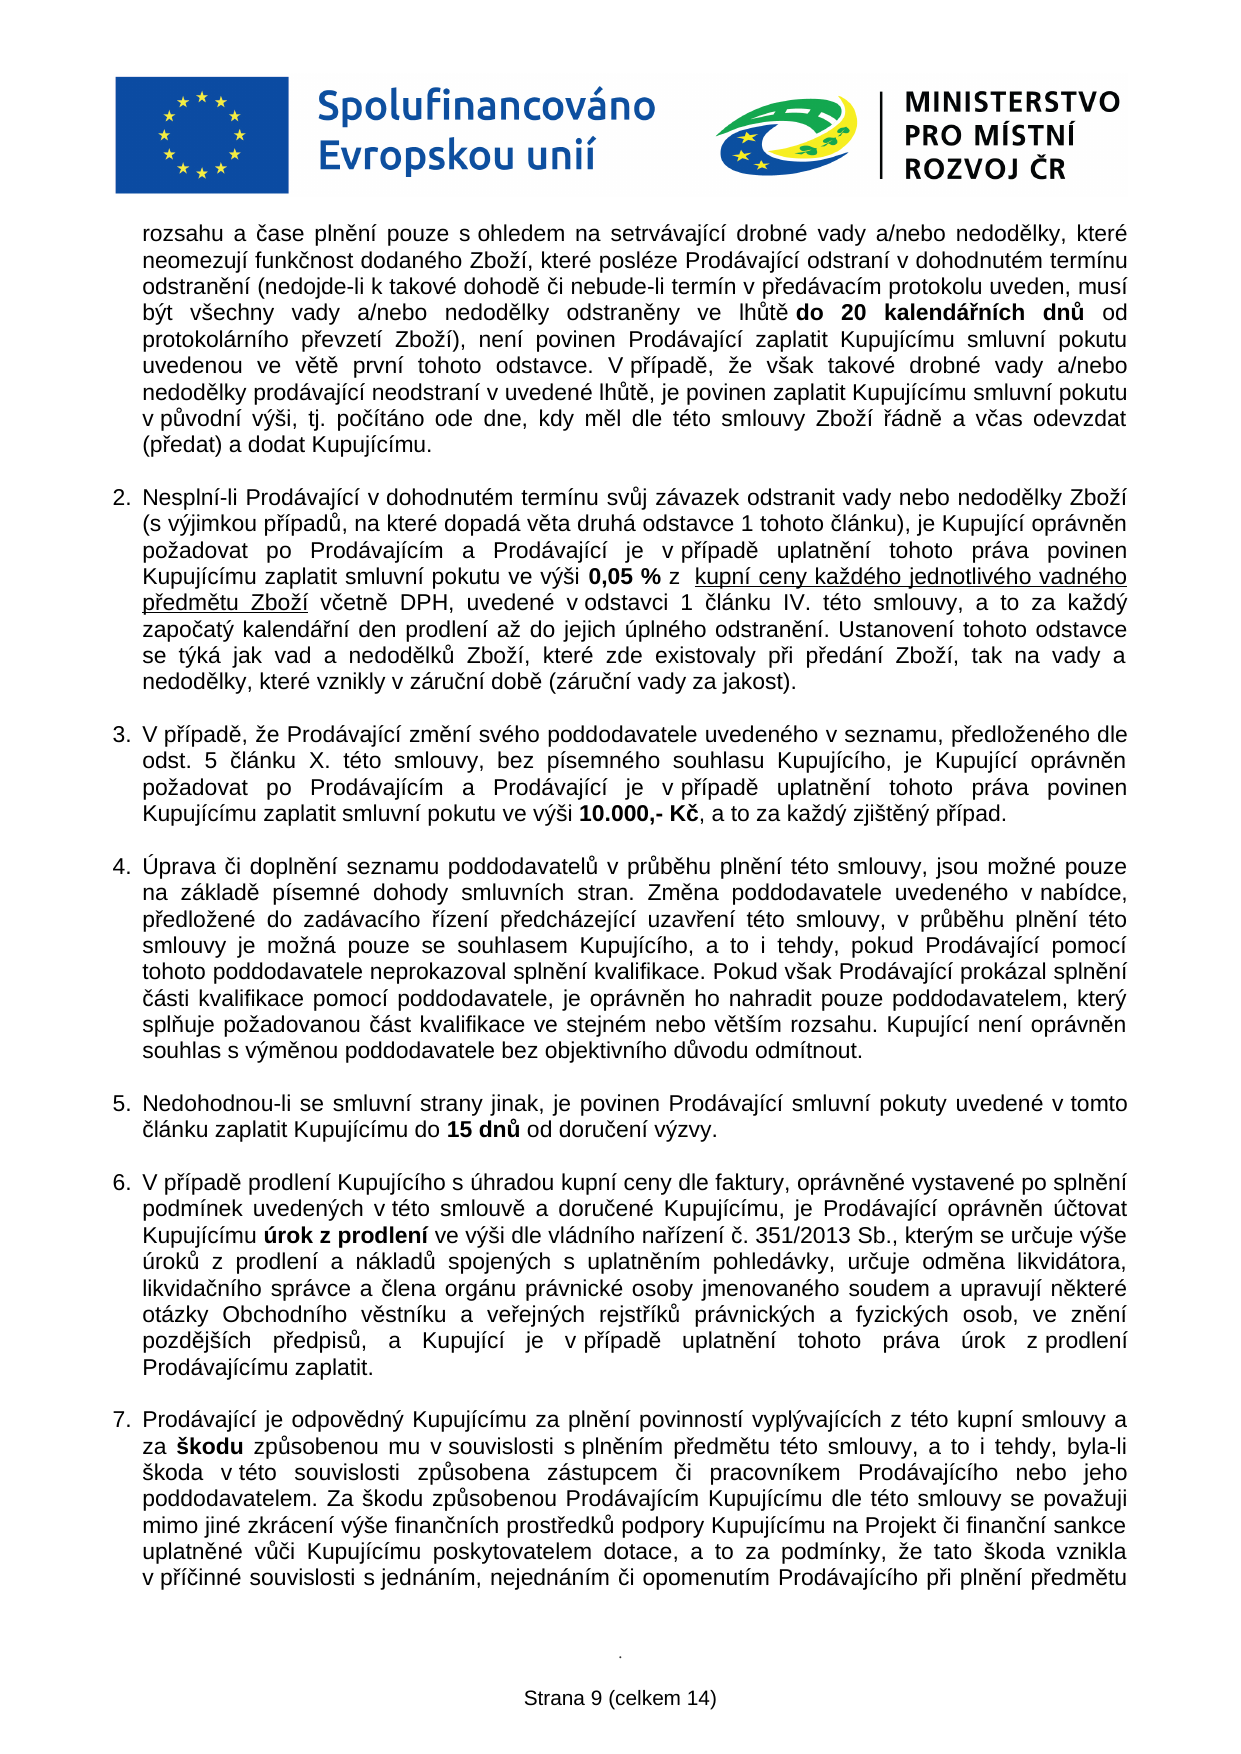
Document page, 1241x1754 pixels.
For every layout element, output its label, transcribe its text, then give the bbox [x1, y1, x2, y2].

subtitle V případě, že Prodávající změní svého poddodavatele uvedeného v seznamu, předloženého dle odst. 5 článku X. této smlouvy, bez písemného souhlasu Kupujícího, je Kupující oprávněn požadovat po Prodávajícím a Prodávající je v případě uplatnění tohoto práva povinen Kupujícímu zaplatit smluvní pokutu ve výši 10.000,- Kč, a to za každý zjištěný případ. [112, 721, 1128, 826]
subtitle Nesplní-li Prodávající v dohodnutém termínu svůj závazek odstranit vady nebo nedodělky Zboží (s výjimkou případů, na které dopadá věta druhá odstavce 1 tohoto článku), je Kupující oprávněn požadovat po Prodávajícím a Prodávající je v případě uplatnění tohoto práva povinen Kupujícímu zaplatit smluvní pokutu ve výši 0,05 % z kupní ceny každého jednotlivého vadného předmětu Zboží včetně DPH, uvedené v odstavci 1 článku IV. této smlouvy, a to za každý započatý kalendářní den prodlení až do jejich úplného odstranění. Ustanovení tohoto odstavce se týká jak vad a nedodělků Zboží, které zde existovaly při předání Zboží, tak na vady a nedodělky, které vznikly v záruční době (záruční vady za jakost). [112, 484, 1128, 695]
subtitle Úprava či doplnění seznamu poddodavatelů v průběhu plnění této smlouvy, jsou možné pouze na základě písemné dohody smluvních stran. Změna poddodavatele uvedeného v nabídce, předložené do zadávacího řízení předcházející uzavření této smlouvy, v průběhu plnění této smlouvy je možná pouze se souhlasem Kupujícího, a to i tehdy, pokud Prodávající pomocí tohoto poddodavatele neprokazoval splnění kvalifikace. Pokud však Prodávající prokázal splnění části kvalifikace pomocí poddodavatele, je oprávněn ho nahradit pouze poddodavatelem, který splňuje požadovanou část kvalifikace ve stejném nebo větším rozsahu. Kupující není oprávněn souhlas s výměnou poddodavatele bez objektivního důvodu odmítnout. [112, 853, 1128, 1064]
picture [112, 73, 1128, 197]
subtitle V případě prodlení Kupujícího s úhradou kupní ceny dle faktury, oprávněné vystavené po splnění podmínek uvedených v této smlouvě a doručené Kupujícímu, je Prodávající oprávněn účtovat Kupujícímu úrok z prodlení ve výši dle vládního nařízení č. 351/2013 Sb., kterým se určuje výše úroků z prodlení a nákladů spojených s uplatněním pohledávky, určuje odměna likvidátora, likvidačního správce a člena orgánu právnické osoby jmenovaného soudem a upravují některé otázky Obchodního věstníku a veřejných rejstříků právnických a fyzických osob, ve znění pozdějších předpisů, a Kupující je v případě uplatnění tohoto práva úrok z prodlení Prodávajícímu zaplatit. [112, 1169, 1128, 1380]
subtitle Nedohodnou-li se smluvní strany jinak, je povinen Prodávající smluvní pokuty uvedené v tomto článku zaplatit Kupujícímu do 15 dnů od doručení výzvy. [112, 1090, 1128, 1143]
